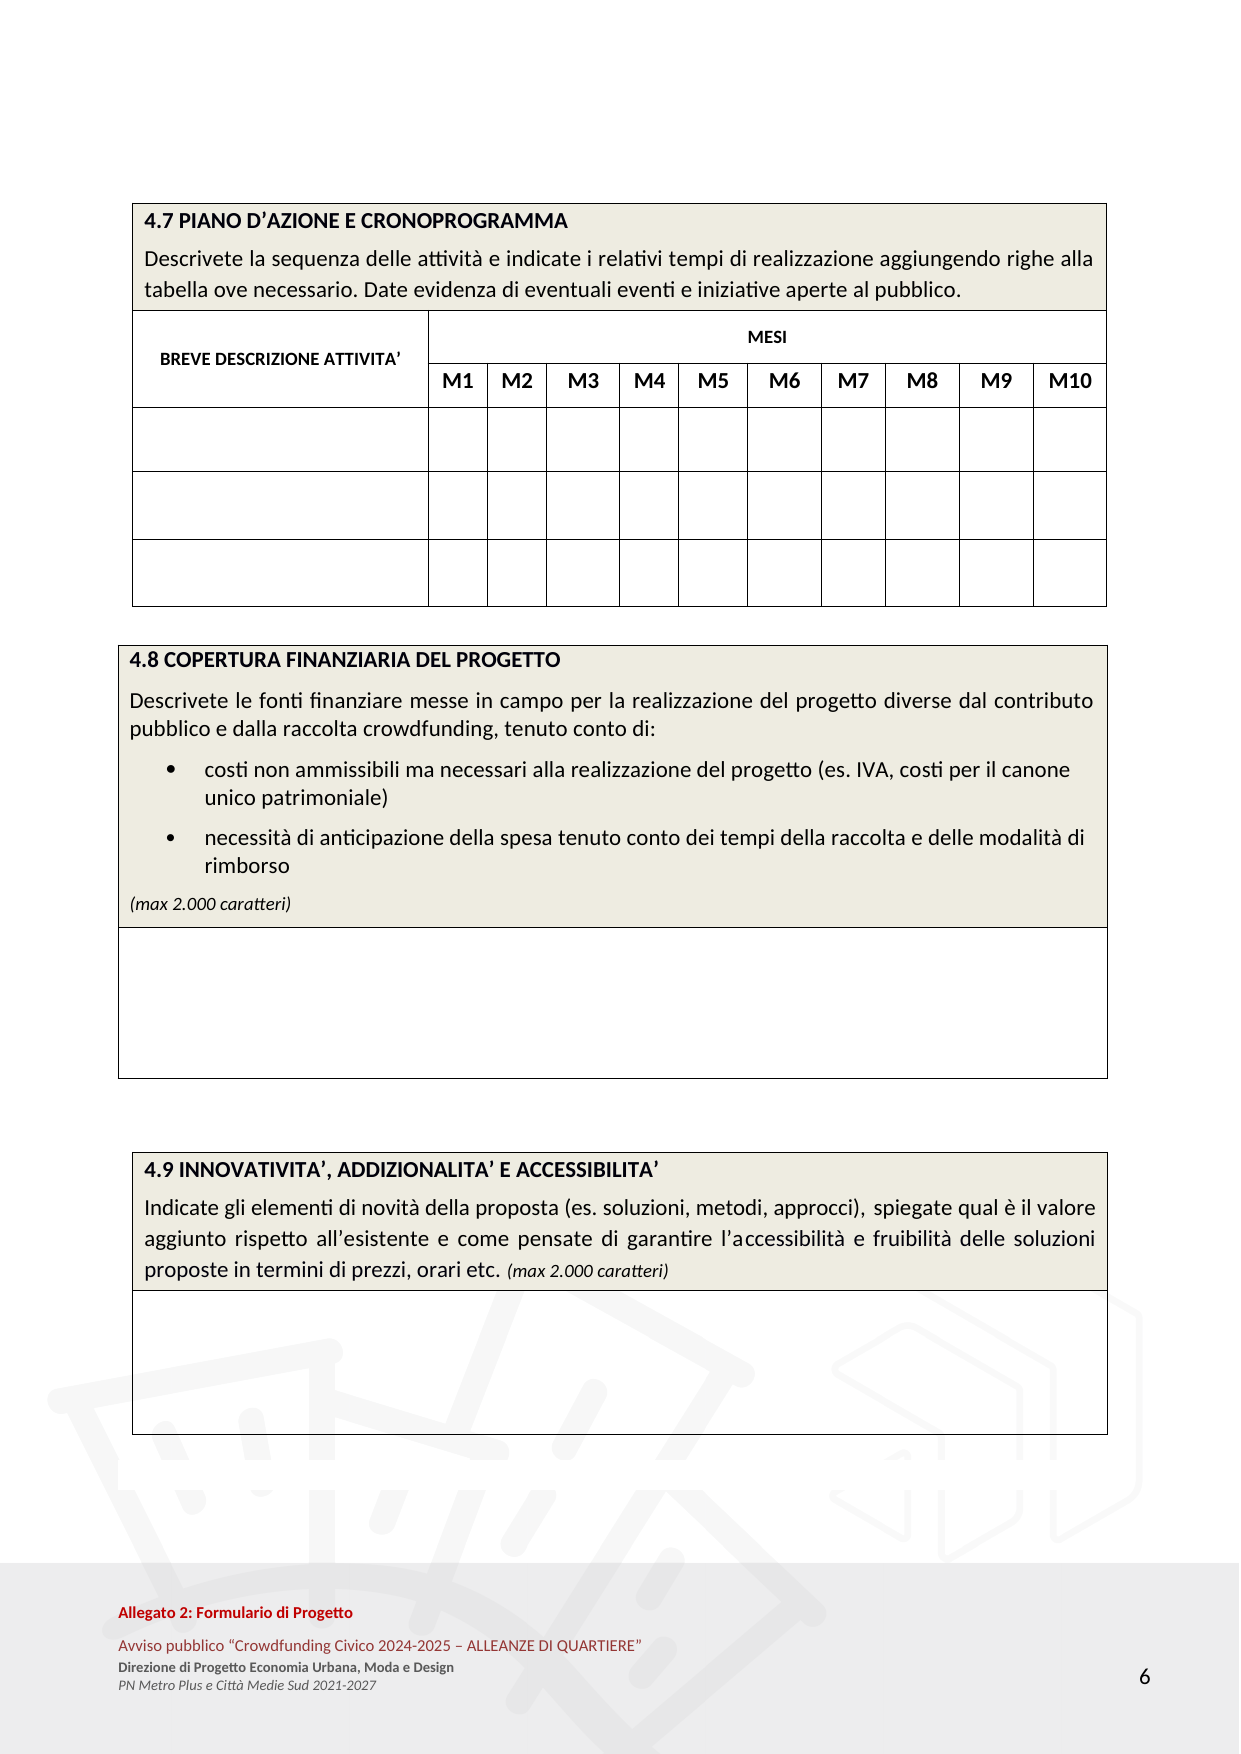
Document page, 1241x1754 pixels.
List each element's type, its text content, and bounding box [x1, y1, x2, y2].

table_cell [119, 928, 1107, 1078]
table_cell [886, 408, 959, 471]
table_cell [429, 408, 487, 471]
table_cell [429, 540, 487, 606]
table_cell [1034, 408, 1106, 471]
picture [0, 1128, 1239, 1754]
table_cell M8 [886, 364, 959, 407]
table_cell [133, 472, 428, 538]
table_cell [822, 540, 885, 606]
table_cell [133, 408, 428, 471]
table_cell MESI [429, 311, 1106, 363]
table_cell [547, 540, 619, 606]
table_cell [748, 540, 821, 606]
table_cell M9 [960, 364, 1033, 407]
table_cell [620, 540, 678, 606]
table_cell [960, 408, 1033, 471]
table_cell [488, 540, 546, 606]
table_cell [1034, 472, 1106, 538]
table_cell [547, 408, 619, 471]
table_cell [679, 408, 747, 471]
table_cell M1 [429, 364, 487, 407]
table_cell [886, 472, 959, 538]
table_cell [429, 472, 487, 538]
table_cell M10 [1034, 364, 1106, 407]
table_cell [886, 540, 959, 606]
table_cell [748, 472, 821, 538]
table_cell [620, 472, 678, 538]
table_header 4.7 PIANO D’AZIONE E CRONOPROGRAMMA Descrivete la sequenza delle attività e indicate i relativi tempi di realizzazione aggiungendo righe alla tabella ove necessario. Date evidenza di eventuali eventi e iniziative aperte al pubblico. [133, 204, 1106, 310]
table_cell M6 [748, 364, 821, 407]
table_cell M3 [547, 364, 619, 407]
table_cell [748, 408, 821, 471]
table_cell [960, 540, 1033, 606]
table_cell [1034, 540, 1106, 606]
table_cell [488, 472, 546, 538]
table_cell M7 [822, 364, 885, 407]
table_cell [488, 408, 546, 471]
table_cell [960, 472, 1033, 538]
table_cell [822, 472, 885, 538]
table_cell M4 [620, 364, 678, 407]
table_header 4.8 COPERTURA FINANZIARIA DEL PROGETTO Descrivete le fonti finanziare messe in campo per la realizzazione del progetto diverse dal contributo pubblico e dalla raccolta crowdfunding, tenuto conto di: costi non ammissibili ma necessari alla realizzazione del progetto (es. IVA, costi per il canone unico patrimoniale) necessità di anticipazione della spesa tenuto conto dei tempi della raccolta e delle modalità di rimborso (max 2.000 caratteri) [119, 646, 1107, 927]
table_cell M2 [488, 364, 546, 407]
table_cell [133, 1291, 1107, 1434]
table_header 4.9 INNOVATIVITA’, ADDIZIONALITA’ E ACCESSIBILITA’ Indicate gli elementi di novità della proposta (es. soluzioni, metodi, approcci), spiegate qual è il valore aggiunto rispetto all’esistente e come pensate di garantire l’accessibilità e fruibilità delle soluzioni proposte in termini di prezzi, orari etc. (max 2.000 caratteri) [133, 1153, 1107, 1290]
table_cell [620, 408, 678, 471]
table_cell [547, 472, 619, 538]
table_cell [679, 540, 747, 606]
table_cell BREVE DESCRIZIONE ATTIVITA’ [133, 311, 428, 407]
table_cell [133, 540, 428, 606]
table_cell [822, 408, 885, 471]
table_cell M5 [679, 364, 747, 407]
table_cell [679, 472, 747, 538]
